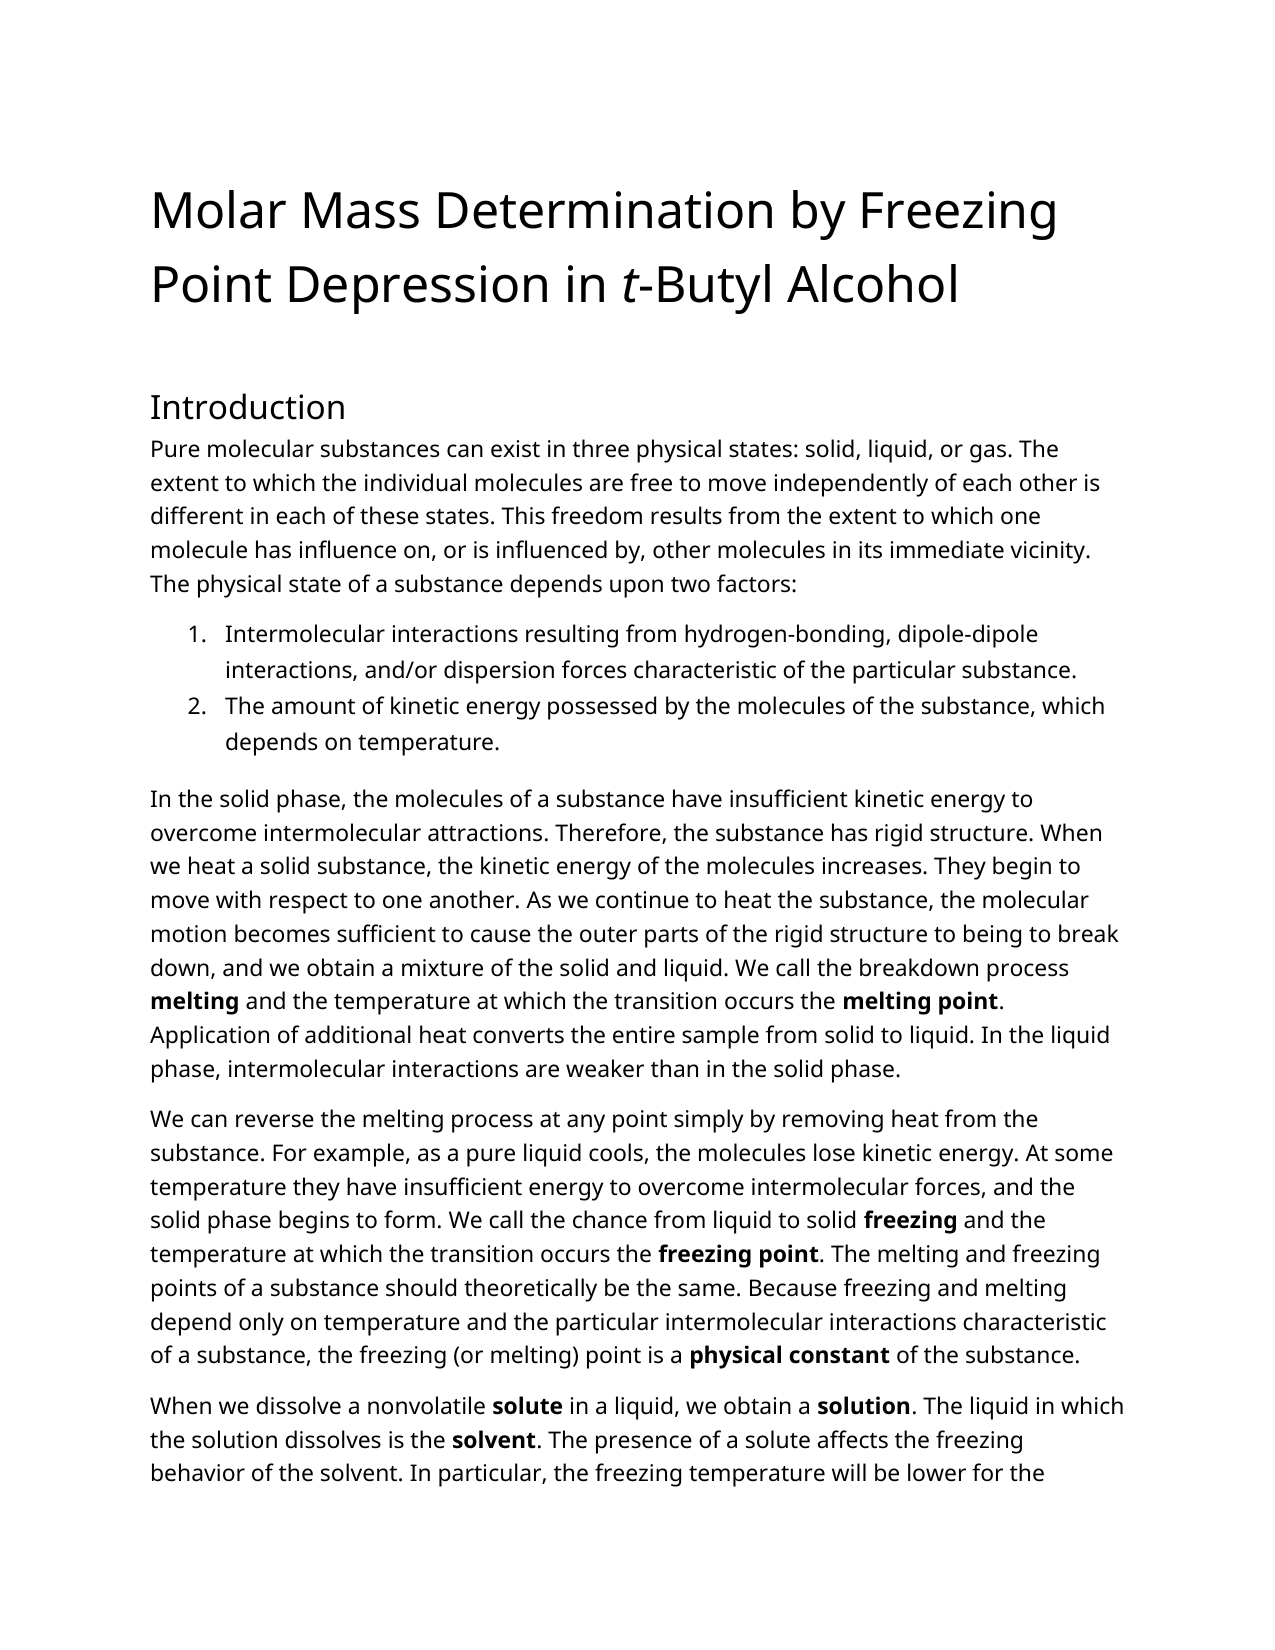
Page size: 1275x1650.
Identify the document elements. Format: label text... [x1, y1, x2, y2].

subtitle Introduction [150, 384, 1125, 429]
text We can reverse the melting process at any point simply by removing heat from the substance. For example, as a pure liquid cools, the molecules lose kinetic energy. At some temperature they have insufficient energy to overcome intermolecular forces, and the solid phase begins to form. We call the chance from liquid to solid freezing and the temperature at which the transition occurs the freezing point. The melting and freezing points of a substance should theoretically be the same. Because freezing and melting depend only on temperature and the particular intermolecular interactions characteristic of a substance, the freezing (or melting) point is a physical constant of the substance. [150, 1103, 1125, 1371]
list Intermolecular interactions resulting from hydrogen-bonding, dipole-dipole interactions, and/or dispersion forces characteristic of the particular substance. [187, 618, 1125, 685]
text Pure molecular substances can exist in three physical states: solid, liquid, or gas. The extent to which the individual molecules are free to move independently of each other is different in each of these states. This freedom results from the extent to which one molecule has influence on, or is influenced by, other molecules in its immediate vicinity. The physical state of a substance depends upon two factors: [150, 433, 1125, 599]
text In the solid phase, the molecules of a substance have insufficient kinetic energy to overcome intermolecular attractions. Therefore, the substance has rigid structure. When we heat a solid substance, the kinetic energy of the molecules increases. They begin to move with respect to one another. As we continue to heat the substance, the molecular motion becomes sufficient to cause the outer parts of the rigid structure to being to break down, and we obtain a mixture of the solid and liquid. We call the breakdown process melting and the temperature at which the transition occurs the melting point. Application of additional heat converts the entire sample from solid to liquid. In the liquid phase, intermolecular interactions are weaker than in the solid phase. [150, 783, 1125, 1084]
subtitle Molar Mass Determination by Freezing Point Depression in t-Butyl Alcohol [150, 175, 1125, 317]
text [150, 1390, 1125, 1489]
list The amount of kinetic energy possessed by the molecules of the substance, which depends on temperature. [187, 690, 1125, 757]
